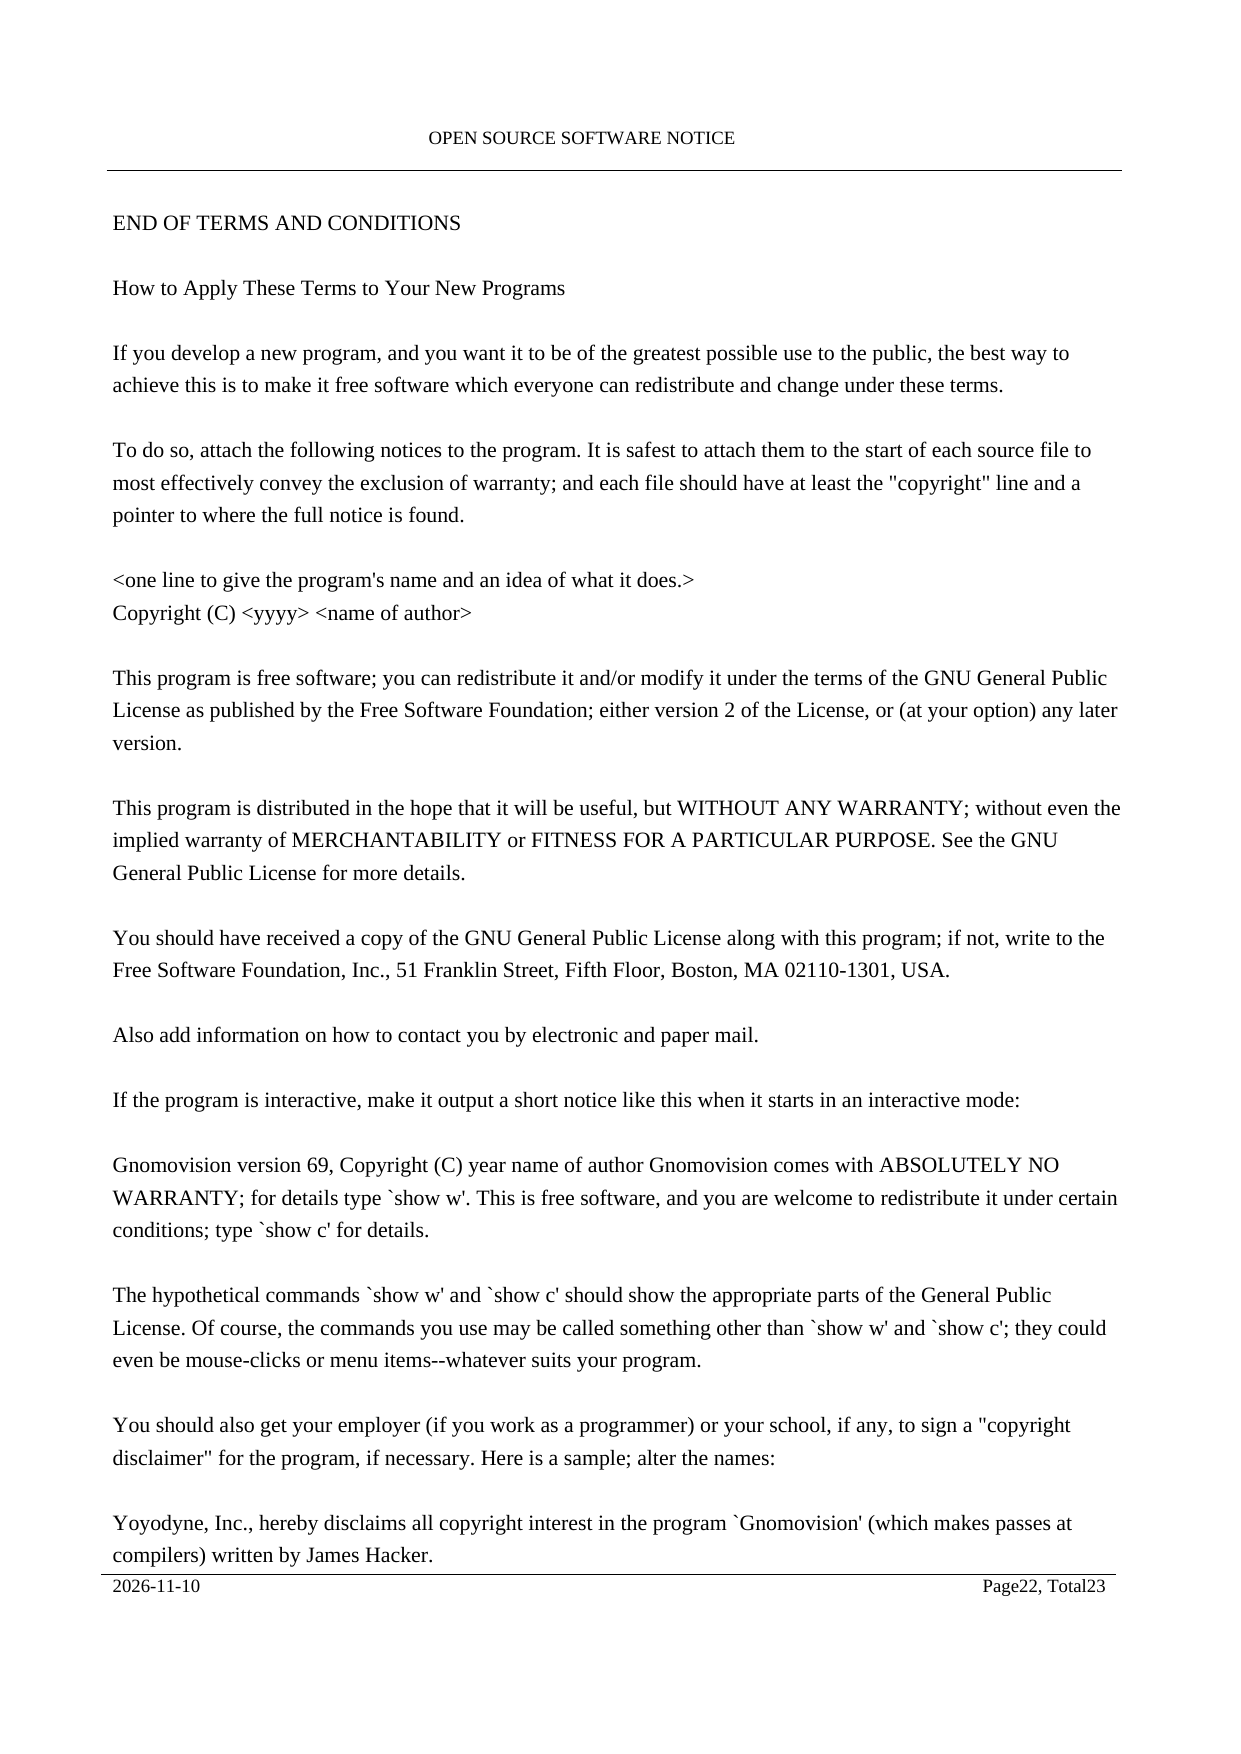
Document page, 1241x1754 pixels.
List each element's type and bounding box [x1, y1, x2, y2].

text [112, 206, 1128, 1571]
